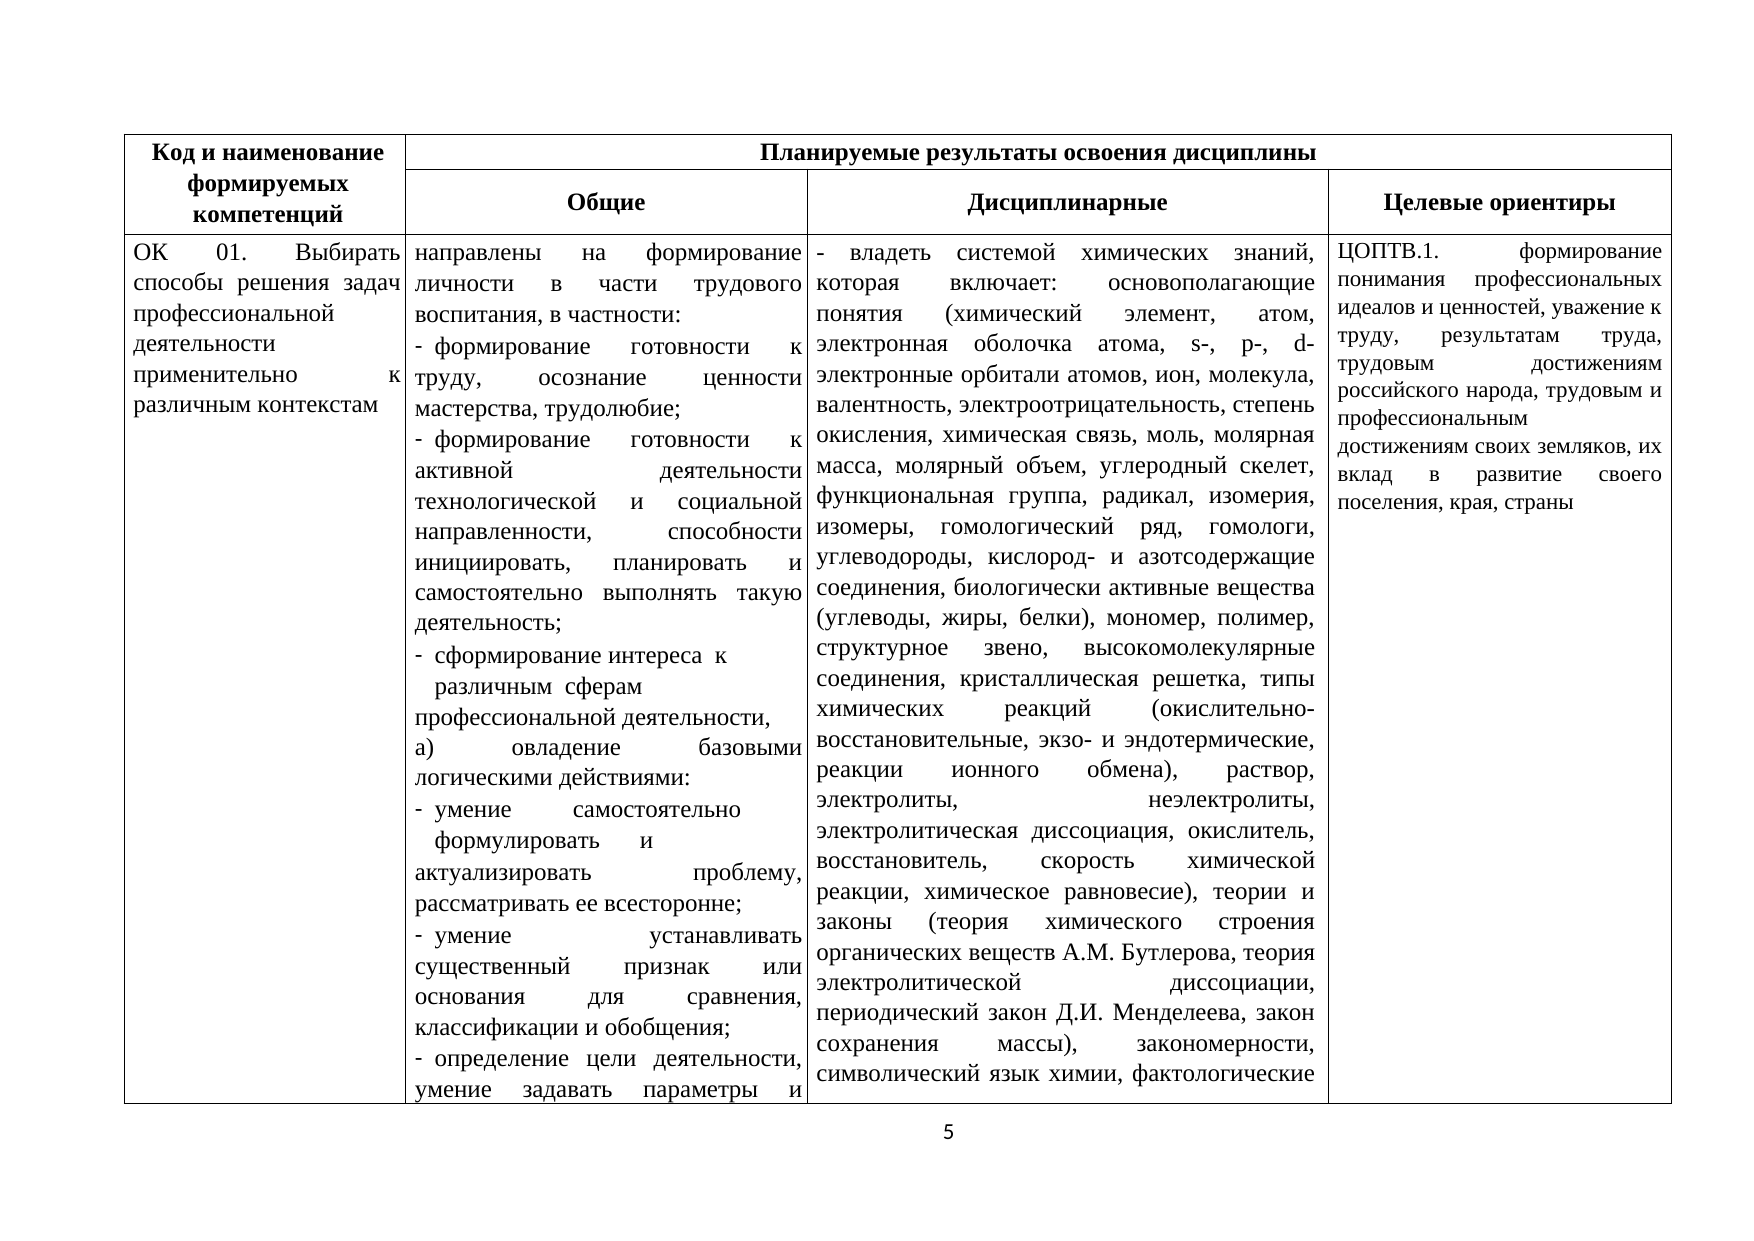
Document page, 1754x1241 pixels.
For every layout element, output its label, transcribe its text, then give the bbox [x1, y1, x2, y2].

table_header Код и наименование формируемых компетенций [125, 135, 405, 233]
table_header Планируемые результаты освоения дисциплины [406, 135, 1671, 168]
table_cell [1329, 235, 1671, 1103]
table_cell Общие [406, 170, 807, 233]
table_cell Целевые ориентиры [1329, 170, 1671, 233]
table_cell Дисциплинарные [808, 170, 1328, 233]
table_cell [808, 235, 1328, 1103]
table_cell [125, 235, 405, 1103]
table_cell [406, 235, 807, 1103]
